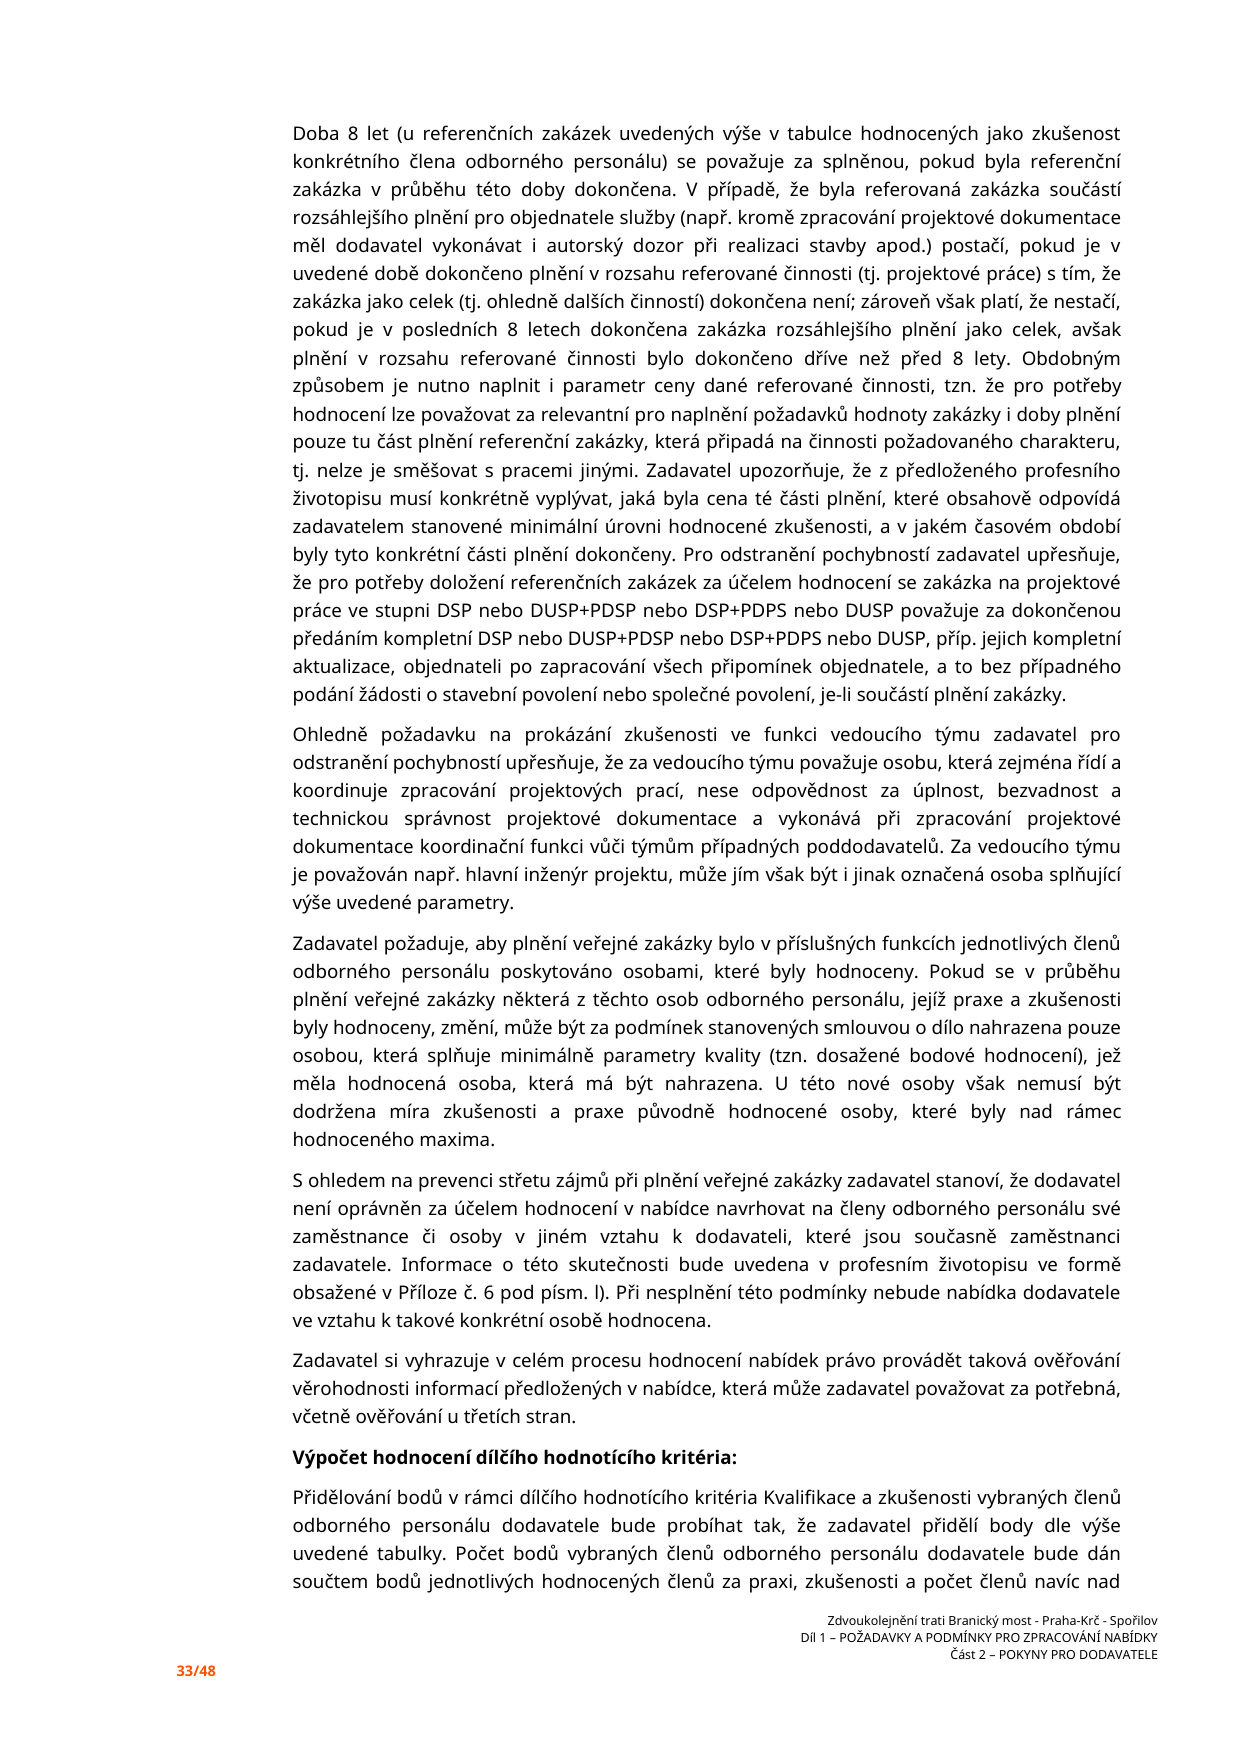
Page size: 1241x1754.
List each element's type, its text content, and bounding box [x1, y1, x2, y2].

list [292, 1484, 1122, 1594]
list Zadavatel požaduje, aby plnění veřejné zakázky bylo v příslušných funkcích jednotlivých členů odborného personálu poskytováno osobami, které byly hodnoceny. Pokud se v průběhu plnění veřejné zakázky některá z těchto osob odborného personálu, jejíž praxe a zkušenosti byly hodnoceny, změní, může být za podmínek stanovených smlouvou o dílo nahrazena pouze osobou, která splňuje minimálně parametry kvality (tzn. dosažené bodové hodnocení), jež měla hodnocená osoba, která má být nahrazena. U této nové osoby však nemusí být dodržena míra zkušenosti a praxe původně hodnocené osoby, které byly nad rámec hodnoceného maxima. [292, 930, 1122, 1152]
list Zadavatel si vyhrazuje v celém procesu hodnocení nabídek právo provádět taková ověřování věrohodnosti informací předložených v nabídce, která může zadavatel považovat za potřebná, včetně ověřování u třetích stran. [292, 1347, 1122, 1429]
list S ohledem na prevenci střetu zájmů při plnění veřejné zakázky zadavatel stanoví, že dodavatel není oprávněn za účelem hodnocení v nabídce navrhovat na členy odborného personálu své zaměstnance či osoby v jiném vztahu k dodavateli, které jsou současně zaměstnanci zadavatele. Informace o této skutečnosti bude uvedena v profesním životopisu ve formě obsažené v Příloze č. 6 pod písm. l). Při nesplnění této podmínky nebude nabídka dodavatele ve vztahu k takové konkrétní osobě hodnocena. [292, 1167, 1122, 1332]
list Výpočet hodnocení dílčího hodnotícího kritéria: [292, 1444, 1122, 1469]
list Ohledně požadavku na prokázání zkušenosti ve funkci vedoucího týmu zadavatel pro odstranění pochybností upřesňuje, že za vedoucího týmu považuje osobu, která zejména řídí a koordinuje zpracování projektových prací, nese odpovědnost za úplnost, bezvadnost a technickou správnost projektové dokumentace a vykonává při zpracování projektové dokumentace koordinační funkci vůči týmům případných poddodavatelů. Za vedoucího týmu je považován např. hlavní inženýr projektu, může jím však být i jinak označená osoba splňující výše uvedené parametry. [292, 722, 1122, 915]
list Doba 8 let (u referenčních zakázek uvedených výše v tabulce hodnocených jako zkušenost konkrétního člena odborného personálu) se považuje za splněnou, pokud byla referenční zakázka v průběhu této doby dokončena. V případě, že byla referovaná zakázka součástí rozsáhlejšího plnění pro objednatele služby (např. kromě zpracování projektové dokumentace měl dodavatel vykonávat i autorský dozor při realizaci stavby apod.) postačí, pokud je v uvedené době dokončeno plnění v rozsahu referované činnosti (tj. projektové práce) s tím, že zakázka jako celek (tj. ohledně dalších činností) dokončena není; zároveň však platí, že nestačí, pokud je v posledních 8 letech dokončena zakázka rozsáhlejšího plnění jako celek, avšak plnění v rozsahu referované činnosti bylo dokončeno dříve než před 8 lety. Obdobným způsobem je nutno naplnit i parametr ceny dané referované činnosti, tzn. že pro potřeby hodnocení lze považovat za relevantní pro naplnění požadavků hodnoty zakázky i doby plnění pouze tu část plnění referenční zakázky, která připadá na činnosti požadovaného charakteru, tj. nelze je směšovat s pracemi jinými. Zadavatel upozorňuje, že z předloženého profesního životopisu musí konkrétně vyplývat, jaká byla cena té části plnění, které obsahově odpovídá zadavatelem stanovené minimální úrovni hodnocené zkušenosti, a v jakém časovém období byly tyto konkrétní části plnění dokončeny. Pro odstranění pochybností zadavatel upřesňuje, že pro potřeby doložení referenčních zakázek za účelem hodnocení se zakázka na projektové práce ve stupni DSP nebo DUSP+PDSP nebo DSP+PDPS nebo DUSP považuje za dokončenou předáním kompletní DSP nebo DUSP+PDSP nebo DSP+PDPS nebo DUSP, příp. jejich kompletní aktualizace, objednateli po zapracování všech připomínek objednatele, a to bez případného podání žádosti o stavební povolení nebo společné povolení, je-li součástí plnění zakázky. [292, 121, 1122, 707]
